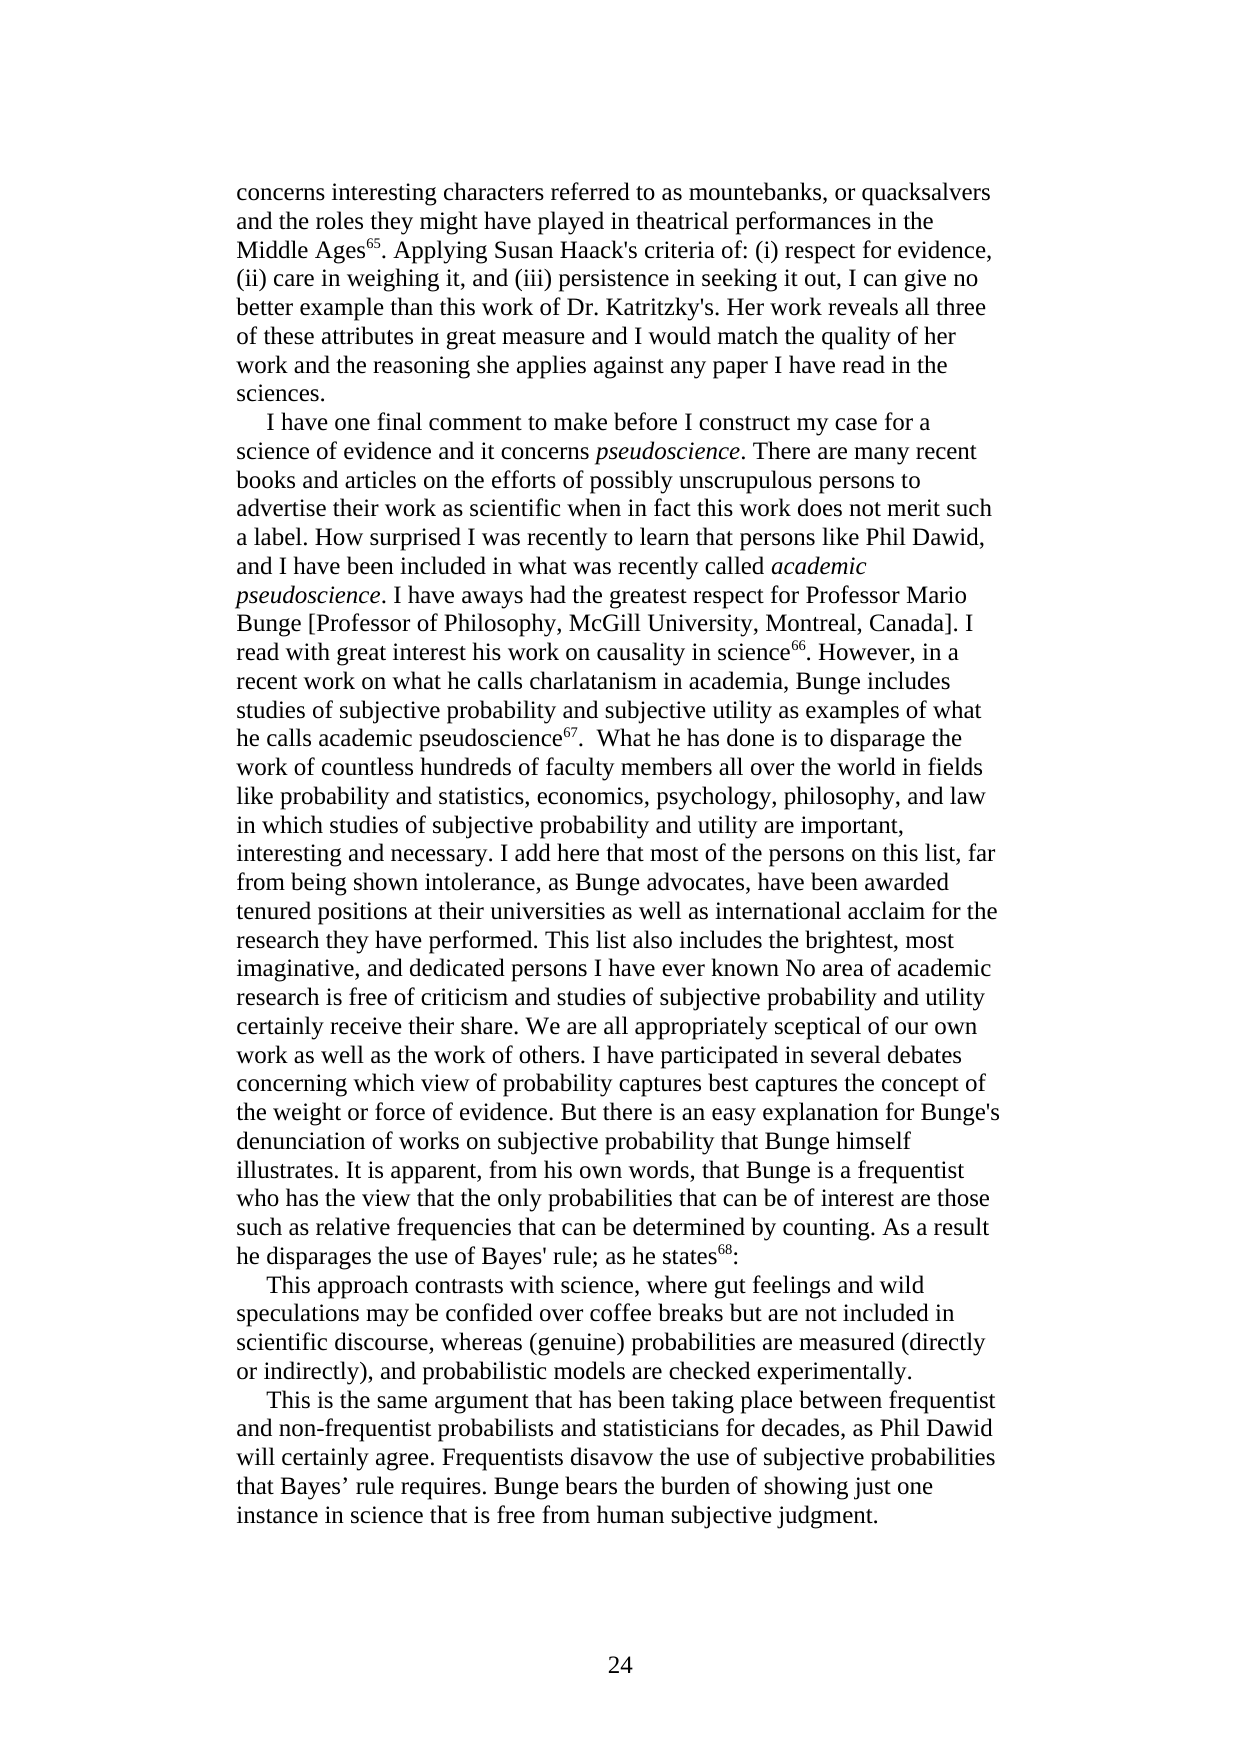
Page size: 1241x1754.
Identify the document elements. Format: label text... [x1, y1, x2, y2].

text This approach contrasts with science, where gut feelings and wild speculations may be confided over coffee breaks but are not included in scientific discourse, whereas (genuine) probabilities are measured (directly or indirectly), and probabilistic models are checked experimentally. [236, 1270, 1004, 1385]
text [236, 177, 1004, 407]
text This is the same argument that has been taking place between frequentist and non-frequentist probabilists and statisticians for decades, as Phil Dawid will certainly agree. Frequentists disavow the use of subjective probabilities that Bayes’ rule requires. Bunge bears the burden of showing just one instance in science that is free from human subjective judgment. [236, 1385, 1004, 1528]
text I have one final comment to make before I construct my case for a science of evidence and it concerns pseudoscience. There are many recent books and articles on the efforts of possibly unscrupulous persons to advertise their work as scientific when in fact this work does not merit such a label. How surprised I was recently to learn that persons like Phil Dawid, and I have been included in what was recently called academic pseudoscience. I have aways had the greatest respect for Professor Mario Bunge [Professor of Philosophy, McGill University, Montreal, Canada]. I read with great interest his work on causality in science. However, in a recent work on what he calls charlatanism in academia, Bunge includes studies of subjective probability and subjective utility as examples of what he calls academic pseudoscience. What he has done is to disparage the work of countless hundreds of faculty members all over the world in fields like probability and statistics, economics, psychology, philosophy, and law in which studies of subjective probability and utility are important, interesting and necessary. I add here that most of the persons on this list, far from being shown intolerance, as Bunge advocates, have been awarded tenured positions at their universities as well as international acclaim for the research they have performed. This list also includes the brightest, most imaginative, and dedicated persons I have ever known No area of academic research is free of criticism and studies of subjective probability and utility certainly receive their share. We are all appropriately sceptical of our own work as well as the work of others. I have participated in several debates concerning which view of probability captures best captures the concept of the weight or force of evidence. But there is an easy explanation for Bunge's denunciation of works on subjective probability that Bunge himself illustrates. It is apparent, from his own words, that Bunge is a frequentist who has the view that the only probabilities that can be of interest are those such as relative frequencies that can be determined by counting. As a result he disparages the use of Bayes' rule; as he states: [236, 407, 1004, 1270]
